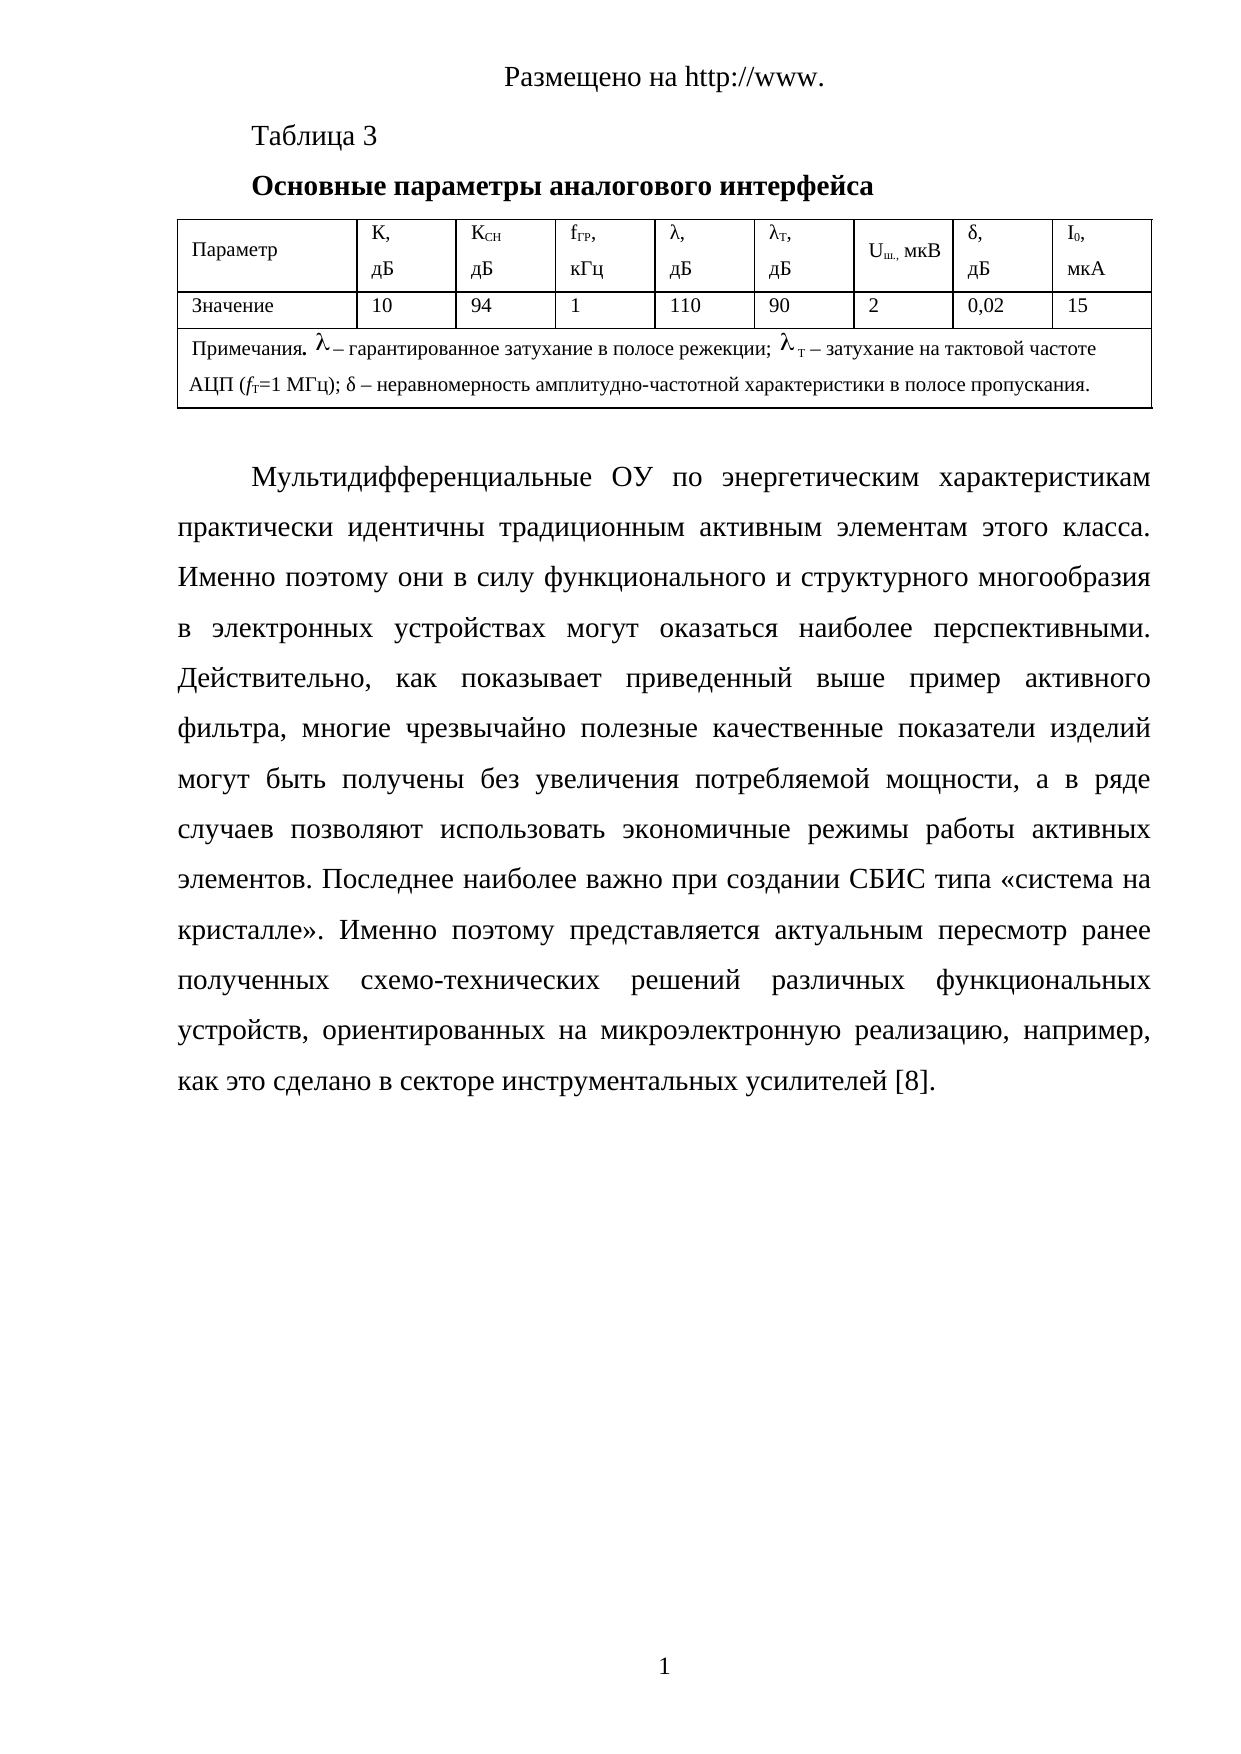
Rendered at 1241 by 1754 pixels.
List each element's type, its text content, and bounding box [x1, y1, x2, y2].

table_cell 10 [358, 293, 455, 327]
text Основные параметры аналогового интерфейса [177, 168, 1152, 202]
text Мультидифференциальные ОУ по энергетическим характеристикам практически идентичны традиционным активным элементам этого класса. Именно поэтому они в силу функционального и структурного многообразия в электронных устройствах могут оказаться наиболее перспективными. Действительно, как показывает приведенный выше пример активного фильтра, многие чрезвычайно полезные качественные показатели изделий могут быть получены без увеличения потребляемой мощности, а в ряде случаев позволяют использовать экономичные режимы работы активных элементов. Последнее наиболее важно при создании СБИС типа «система на кристалле». Именно поэтому представляется актуальным пересмотр ранее полученных схемо-технических решений различных функциональных устройств, ориентированных на микроэлектронную реализацию, например, как это сделано в секторе инструментальных усилителей [8]. [177, 459, 1152, 1096]
table_cell Примечания. – гарантированное затухание в полосе режекции; Т – затухание на тактовой частоте АЦП (fT=1 МГц); δ – неравномерность амплитудно-частотной характеристики в полосе пропускания. [178, 329, 1151, 407]
table_cell Значение [178, 293, 356, 327]
table_cell 94 [457, 293, 555, 327]
table_header Uш., мкВ [855, 220, 952, 291]
table_header δ, дБ [954, 220, 1052, 291]
table_header КСН дБ [457, 220, 555, 291]
table_cell 110 [656, 293, 754, 327]
table_cell 2 [855, 293, 952, 327]
table_header I0, мкА [1053, 220, 1151, 291]
table_cell 0,02 [954, 293, 1052, 327]
table_cell 15 [1053, 293, 1151, 327]
table_cell 1 [556, 293, 654, 327]
table_cell 90 [755, 293, 853, 327]
table_header Параметр [178, 220, 356, 291]
table_header К, дБ [358, 220, 455, 291]
table_header λ, дБ [656, 220, 754, 291]
table_header fГР, кГц [556, 220, 654, 291]
table_header λТ, дБ [755, 220, 853, 291]
text Таблица 3 [177, 118, 1152, 152]
